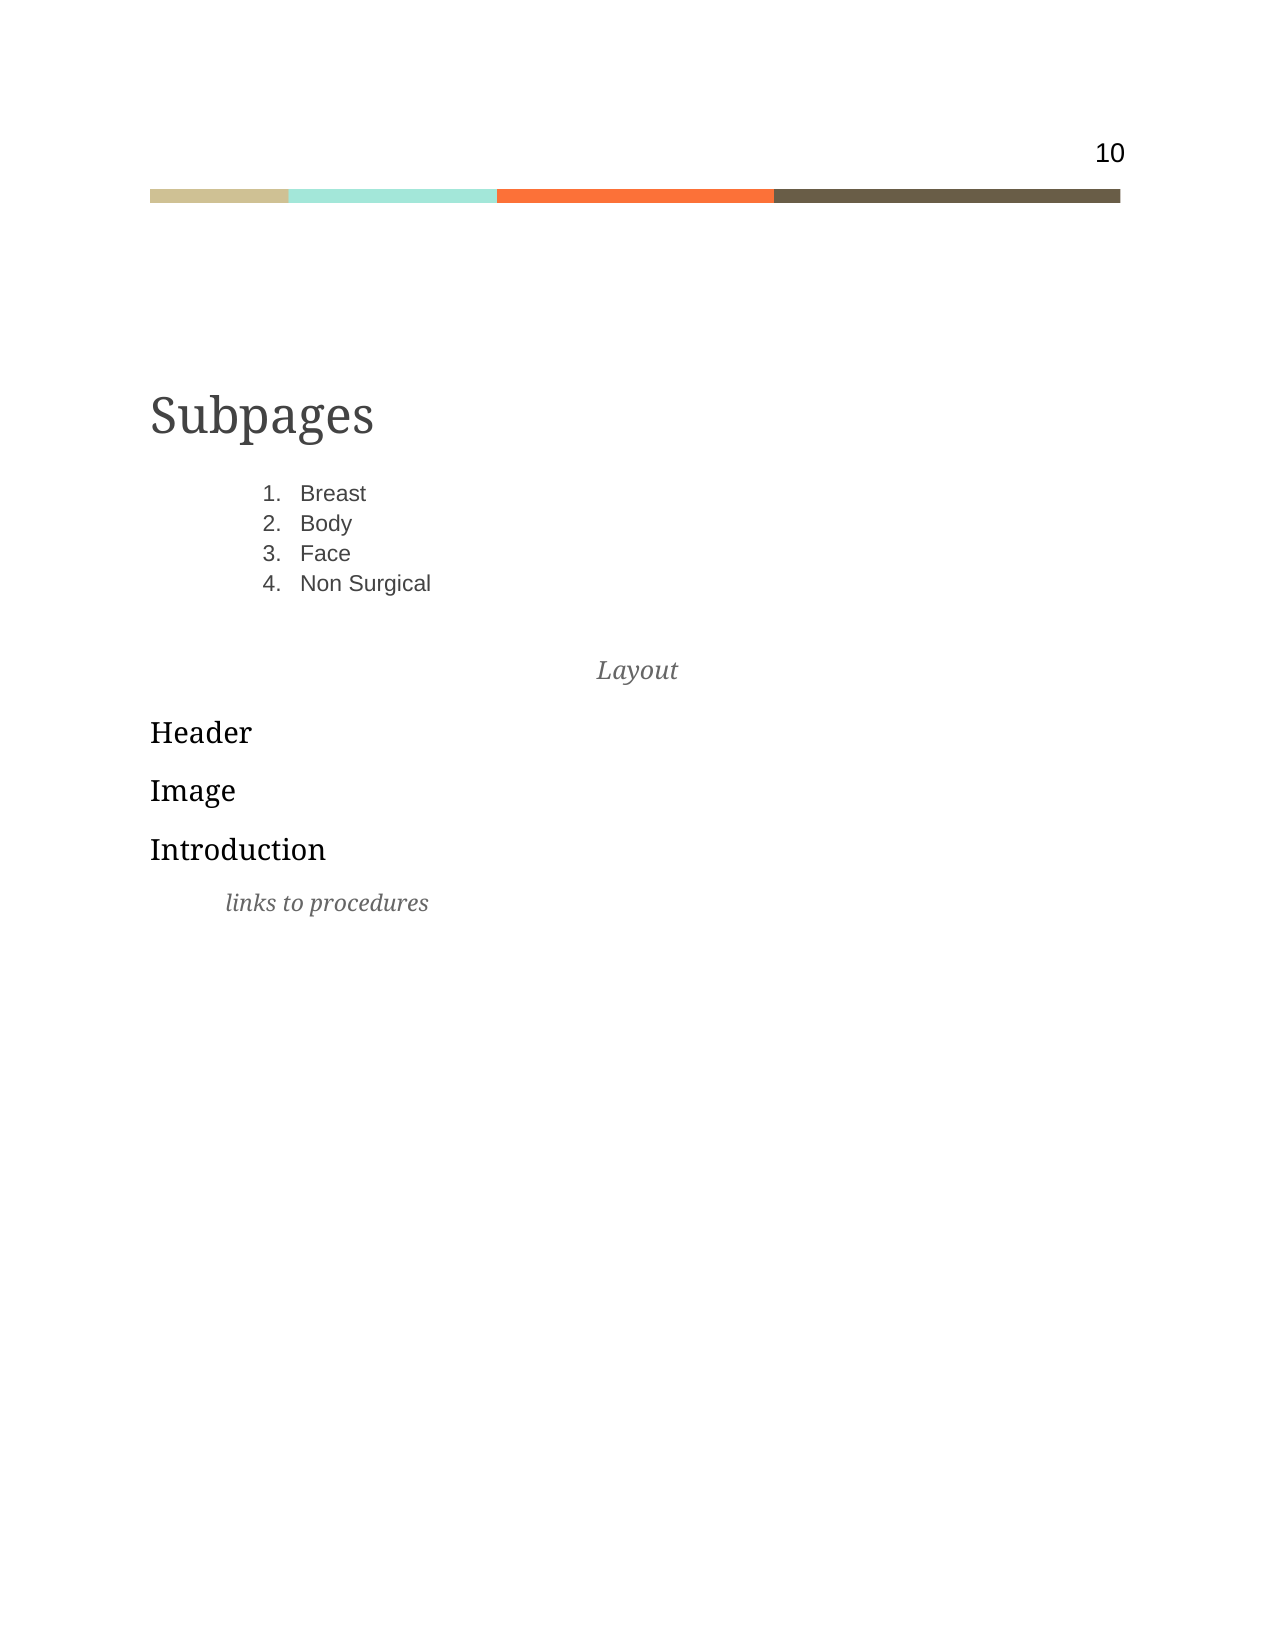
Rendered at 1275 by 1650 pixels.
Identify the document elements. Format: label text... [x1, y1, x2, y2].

list Face [225, 540, 1125, 566]
subtitle Introduction [150, 829, 1125, 868]
subtitle Subpages [150, 381, 1125, 449]
picture [150, 189, 1121, 203]
subtitle links to procedures [150, 887, 1125, 918]
list Body [225, 510, 1125, 536]
subtitle Header [150, 713, 1125, 752]
list Non Surgical [225, 570, 1125, 597]
subtitle Image [150, 771, 1125, 810]
list Breast [225, 480, 1125, 506]
subtitle Layout [150, 653, 1125, 687]
